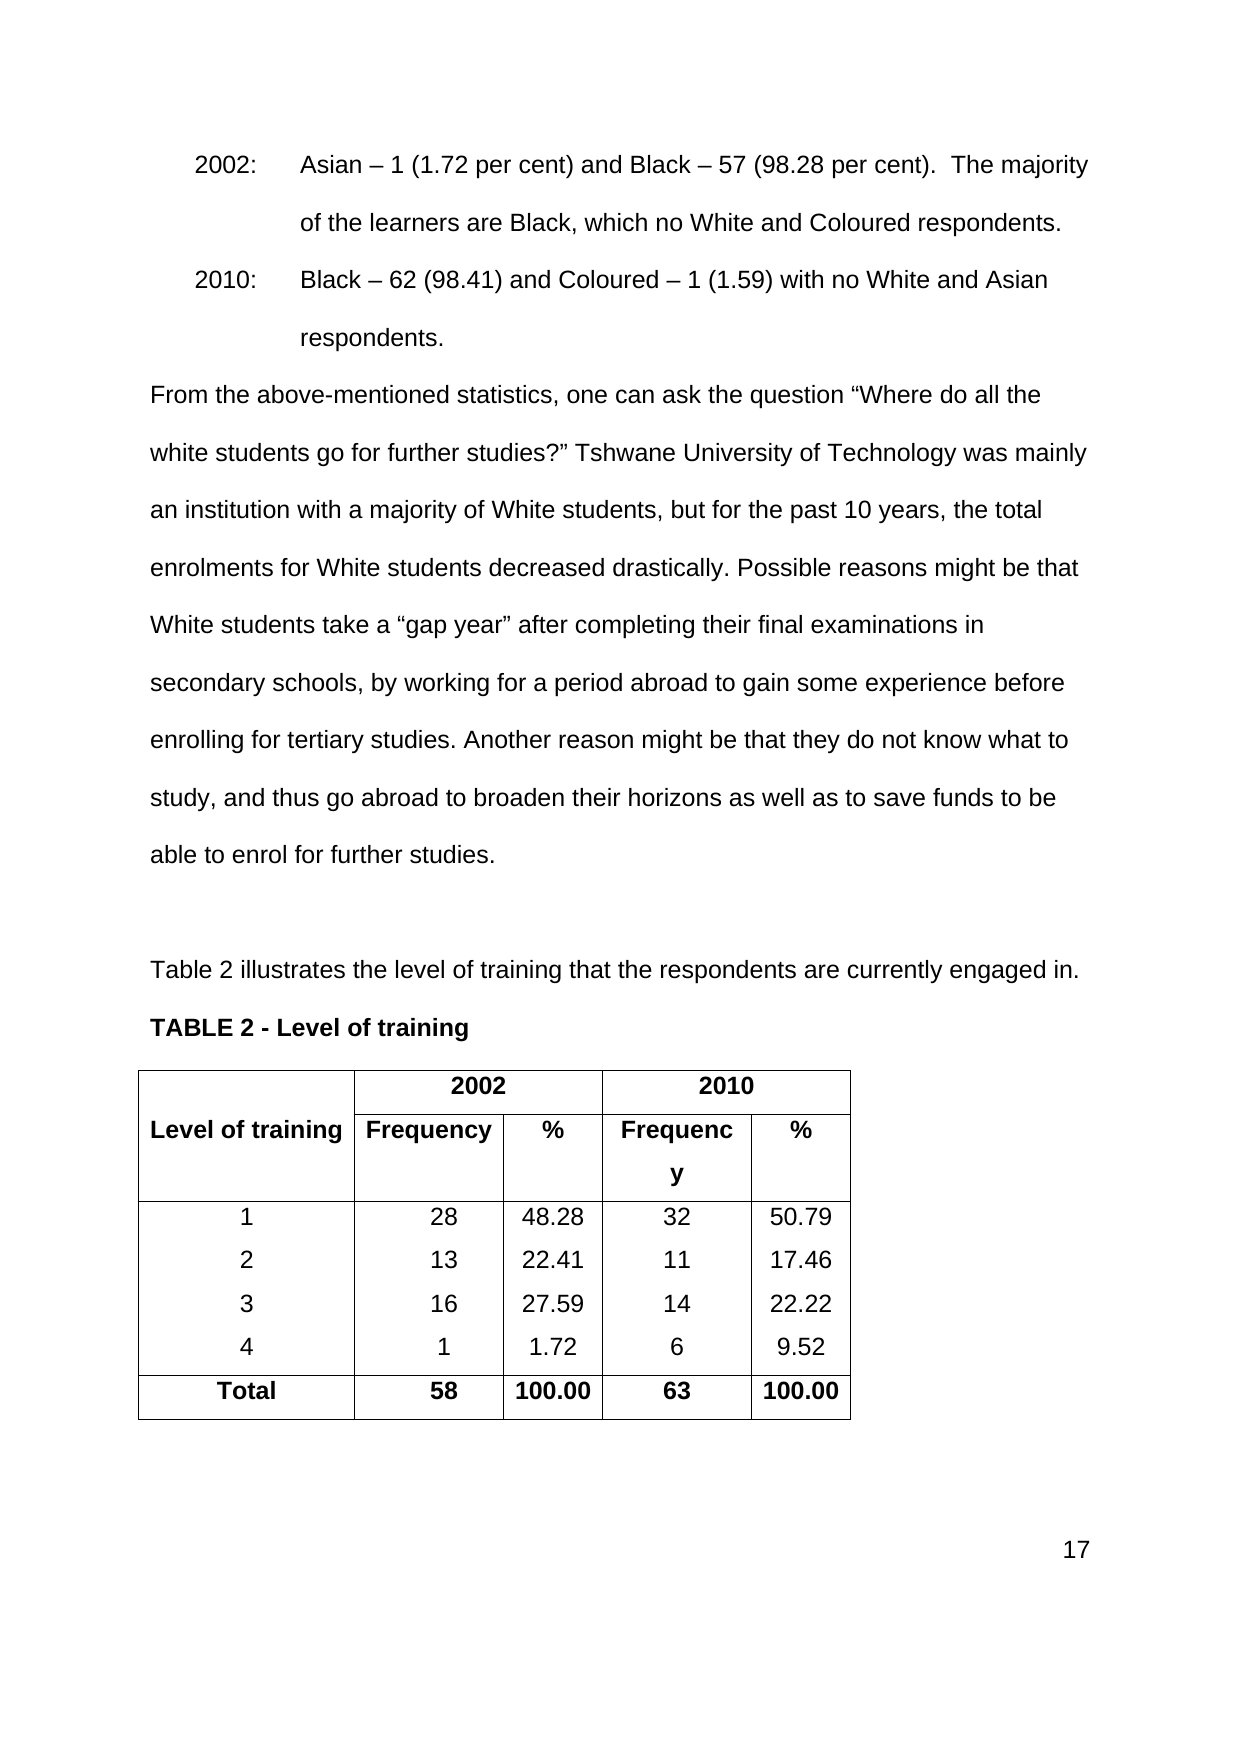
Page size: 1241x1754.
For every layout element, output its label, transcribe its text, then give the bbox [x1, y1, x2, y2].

table_cell 63 [603, 1376, 751, 1419]
table_cell 48.28 22.41 27.59 1.72 [504, 1202, 602, 1375]
text Table 2 illustrates the level of training that the respondents are currently engaged in. [150, 955, 1090, 984]
table_cell 58 [355, 1376, 503, 1419]
table_cell 28 13 16 1 [355, 1202, 503, 1375]
table_cell 1 2 3 4 [139, 1202, 354, 1375]
text From the above-mentioned statistics, one can ask the question “Where do all the white students go for further studies?” Tshwane University of Technology was mainly an institution with a majority of White students, but for the past 10 years, the total enrolments for White students decreased drastically. Possible reasons might be that White students take a “gap year” after completing their final examinations in secondary schools, by working for a period abroad to gain some experience before enrolling for tertiary studies. Another reason might be that they do not know what to study, and thus go abroad to broaden their horizons as well as to save funds to be able to enrol for further studies. [150, 380, 1090, 869]
table_cell 32 11 14 6 [603, 1202, 751, 1375]
table_cell % [504, 1115, 602, 1201]
table_cell Frequency [355, 1115, 503, 1201]
table_cell % [752, 1115, 850, 1201]
text 2010: Black – 62 (98.41) and Coloured – 1 (1.59) with no White and Asian respondents. [194, 265, 1090, 351]
table_header Level of training [139, 1071, 354, 1201]
table_cell 100.00 [752, 1376, 850, 1419]
text TABLE 2 - Level of training [150, 1012, 1090, 1041]
text 2002: Asian – 1 (1.72 per cent) and Black – 57 (98.28 per cent). The majority of the learners are Black, which no White and Coloured respondents. [194, 150, 1090, 236]
table_cell Total [139, 1376, 354, 1419]
table_cell 50.79 17.46 22.22 9.52 [752, 1202, 850, 1375]
table_header 2002 [355, 1071, 602, 1114]
table_cell Frequency [603, 1115, 751, 1201]
table_header 2010 [603, 1071, 850, 1114]
table_cell 100.00 [504, 1376, 602, 1419]
